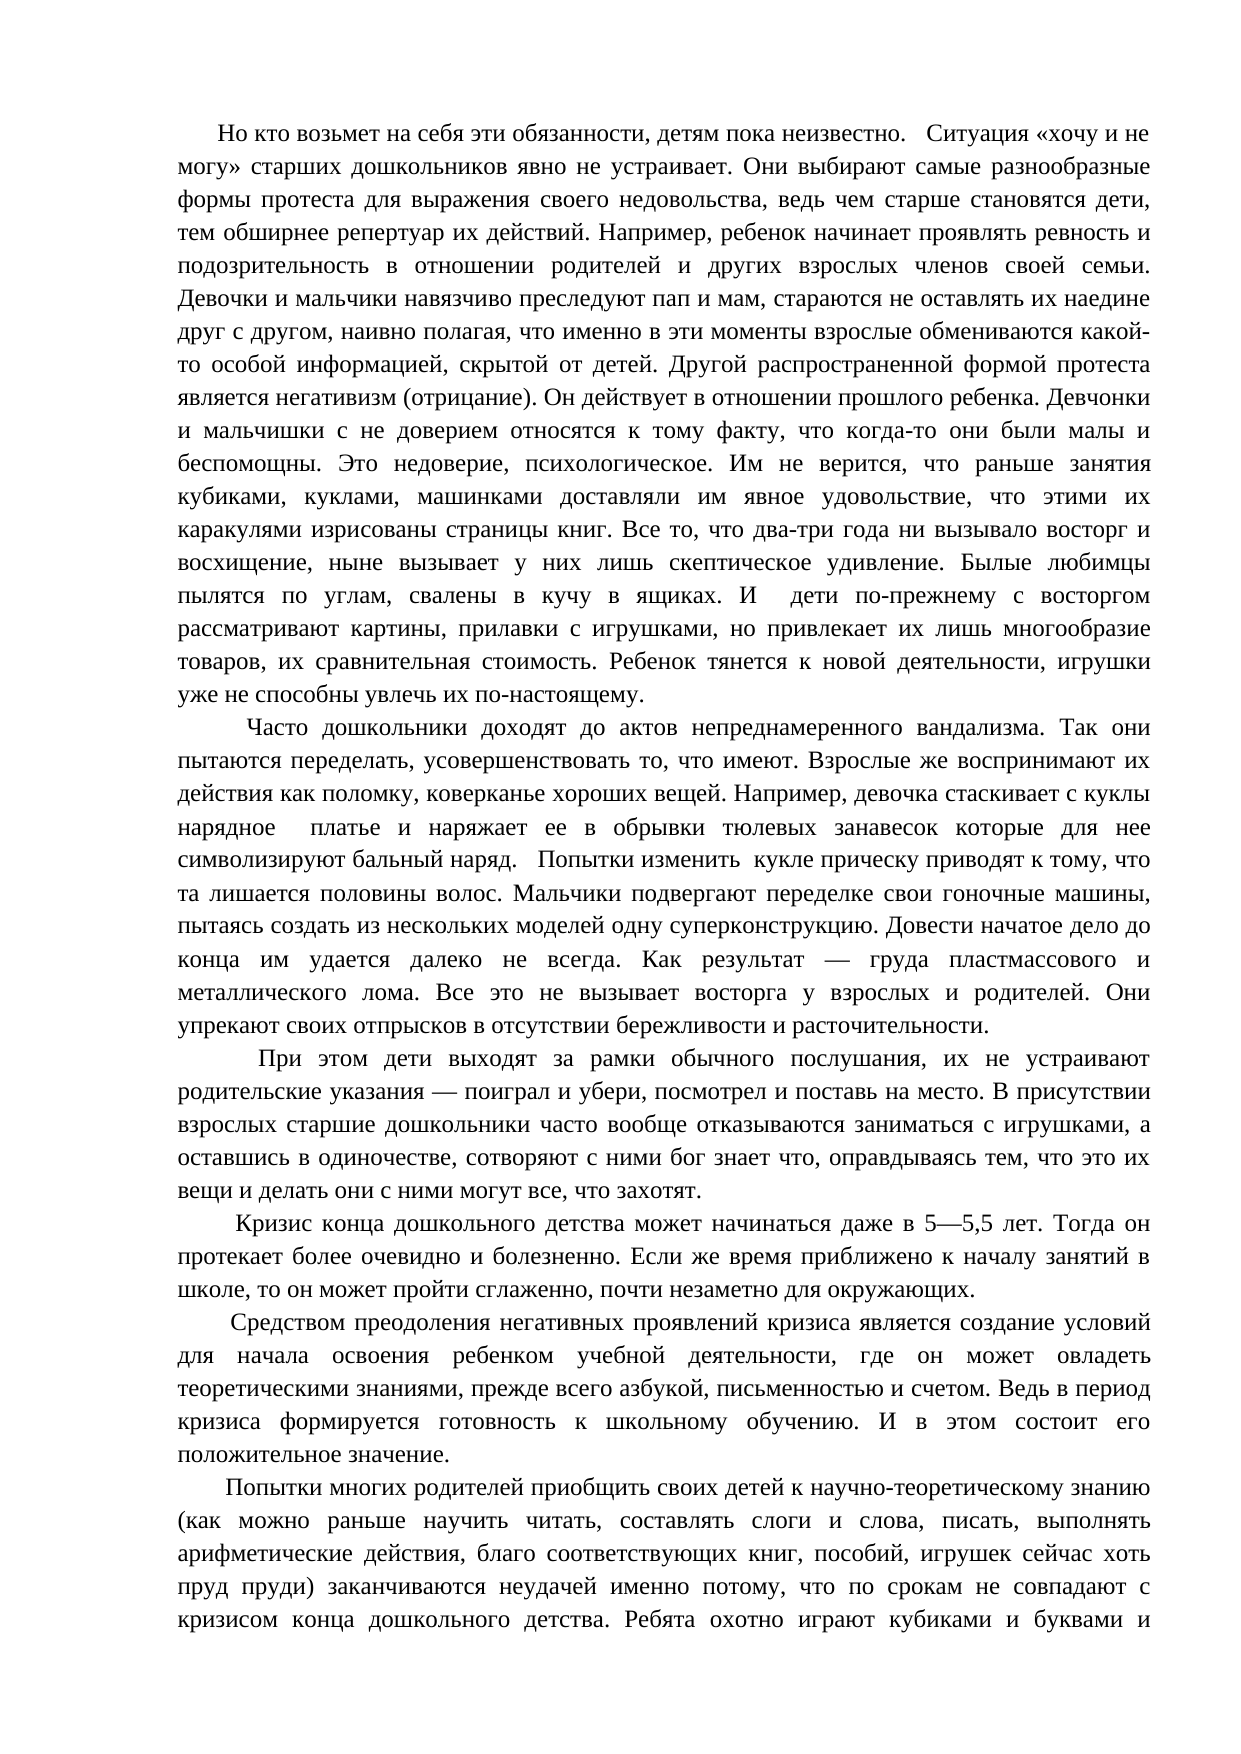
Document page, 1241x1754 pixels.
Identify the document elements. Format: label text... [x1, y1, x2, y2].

text Но кто возьмет на себя эти обязанности, детям пока неизвестно. Ситуация «хочу и не могу» старших дошкольников явно не устраивает. Они выбирают самые разнообразные формы протеста для выражения своего недовольства, ведь чем старше становятся дети, тем обширнее репертуар их действий. Например, ребенок начинает проявлять ревность и подозрительность в отношении родителей и других взрослых членов своей семьи. Девочки и мальчики навязчиво преследуют пап и мам, стараются не оставлять их наедине друг с другом, наивно полагая, что именно в эти моменты взрослые обмениваются какой-то особой информацией, скрытой от детей. Другой распространенной формой протеста является негативизм (отрицание). Он действует в отношении прошлого ребенка. Девчонки и мальчишки с не доверием относятся к тому факту, что когда-то они были малы и беспомощны. Это недоверие, психологическое. Им не верится, что раньше занятия кубиками, куклами, машинками доставляли им явное удовольствие, что этими их каракулями изрисованы страницы книг. Все то, что два-три года ни вызывало восторг и восхищение, ныне вызывает у них лишь скептическое удивление. Былые любимцы пылятся по углам, свалены в кучу в ящиках. И дети по-прежнему с восторгом рассматривают картины, прилавки с игрушками, но привлекает их лишь многообразие товаров, их сравнительная стоимость. Ребенок тянется к новой деятельности, игрушки уже не способны увлечь их по-настоящему. [177, 118, 1152, 708]
text Средством преодоления негативных проявлений кризиса является создание условий для начала освоения ребенком учебной деятельности, где он может овладеть теоретическими знаниями, прежде всего азбукой, письменностью и счетом. Ведь в период кризиса формируется готовность к школьному обучению. И в этом состоит его положительное значение. [177, 1307, 1152, 1468]
text При этом дети выходят за рамки обычного послушания, их не устраивают родительские указания — поиграл и убери, посмотрел и поставь на место. В присутствии взрослых старшие дошкольники часто вообще отказываются заниматься с игрушками, а оставшись в одиночестве, сотворяют с ними бог знает что, оправдываясь тем, что это их вещи и делать они с ними могут все, что захотят. [177, 1043, 1152, 1203]
text Кризис конца дошкольного детства может начинаться даже в 5—5,5 лет. Тогда он протекает более очевидно и болезненно. Если же время приближено к началу занятий в школе, то он может пройти сглаженно, почти незаметно для окружающих. [177, 1208, 1152, 1303]
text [177, 1472, 1152, 1633]
text Часто дошкольники доходят до актов непреднамеренного вандализма. Так они пытаются переделать, усовершенствовать то, что имеют. Взрослые же воспринимают их действия как поломку, коверканье хороших вещей. Например, девочка стаскивает с куклы нарядное платье и наряжает ее в обрывки тюлевых занавесок которые для нее символизируют бальный наряд. Попытки изменить кукле прическу приводят к тому, что та лишается половины волос. Мальчики подвергают переделке свои гоночные машины, пытаясь создать из нескольких моделей одну суперконструкцию. Довести начатое дело до конца им удается далеко не всегда. Как результат — груда пластмассового и металлического лома. Все это не вызывает восторга у взрослых и родителей. Они упрекают своих отпрысков в отсутствии бережливости и расточительности. [177, 712, 1152, 1038]
